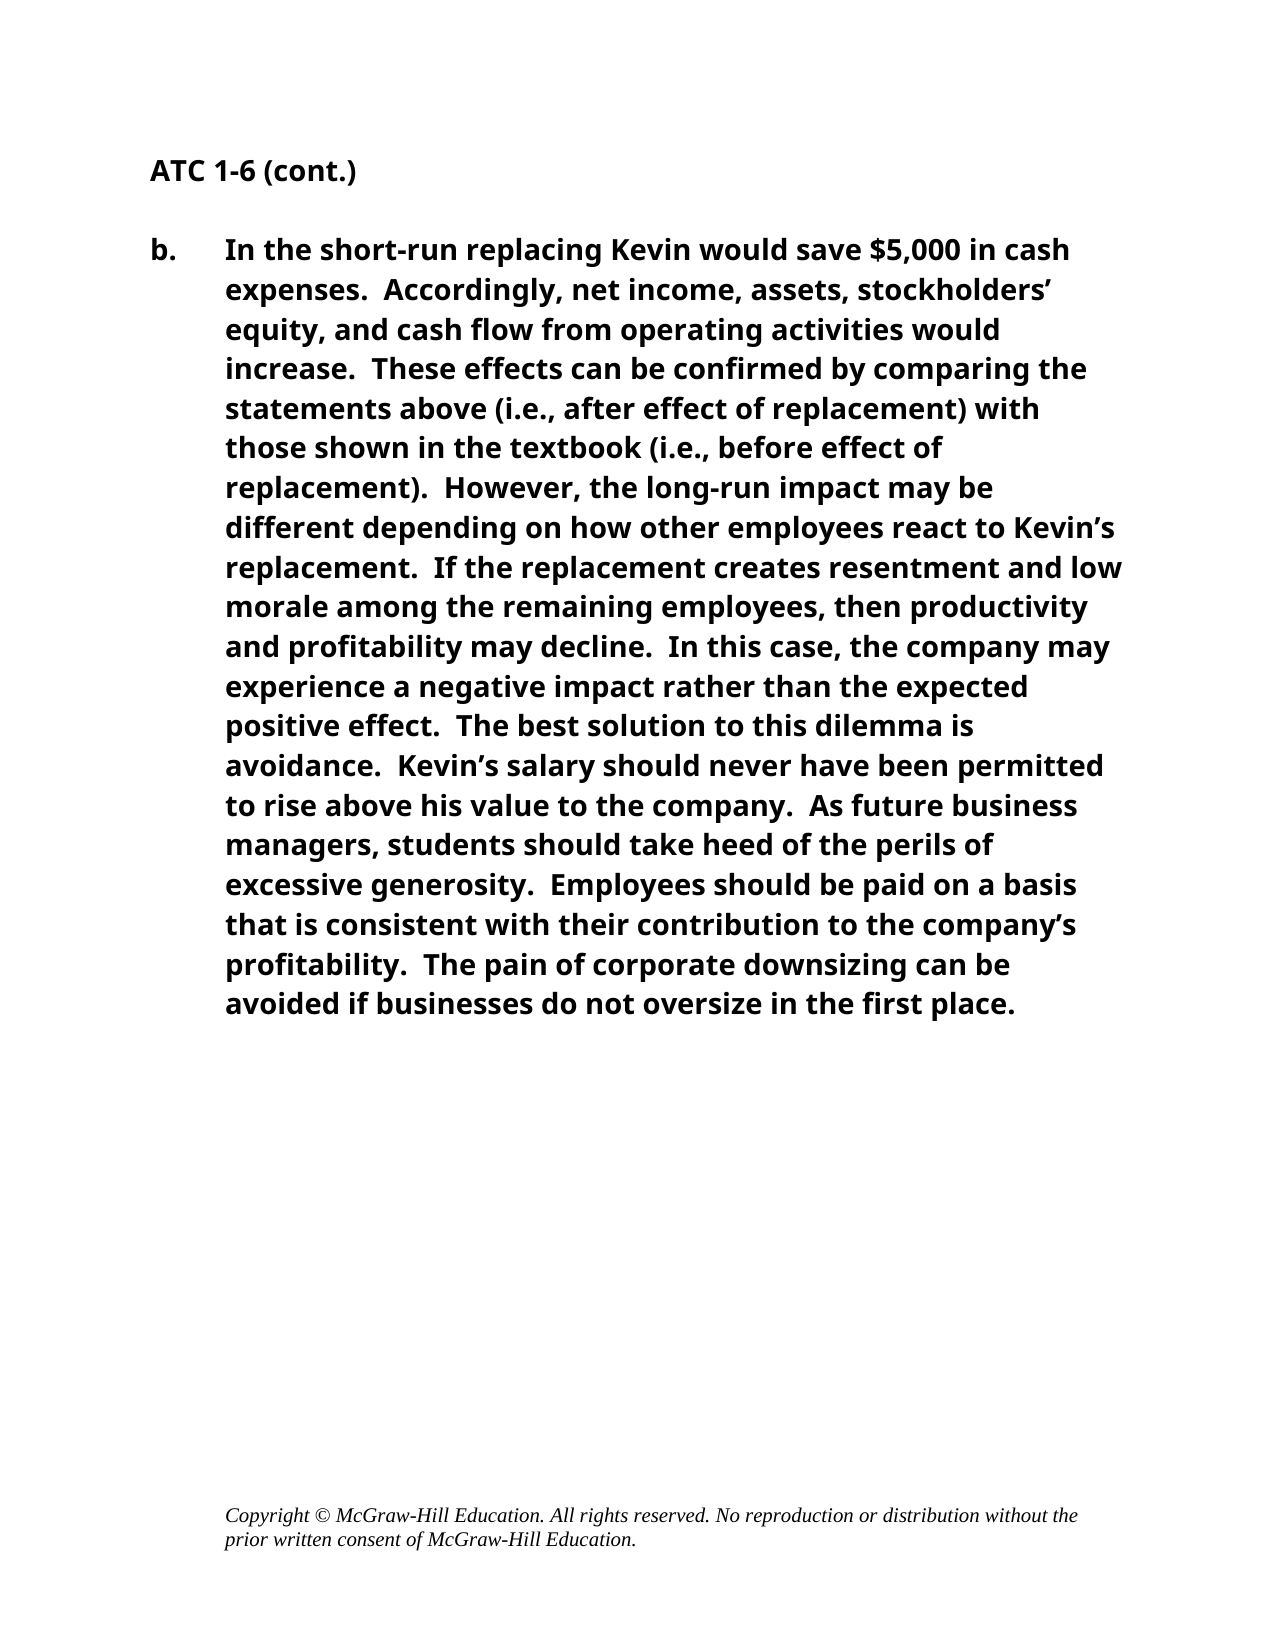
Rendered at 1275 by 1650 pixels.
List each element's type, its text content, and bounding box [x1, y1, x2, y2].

text b. In the short-run replacing Kevin would save $5,000 in cash expenses. Accordingly, net income, assets, stockholders’ equity, and cash flow from operating activities would increase. These effects can be confirmed by comparing the statements above (i.e., after effect of replacement) with those shown in the textbook (i.e., before effect of replacement). However, the long-run impact may be different depending on how other employees react to Kevin’s replacement. If the replacement creates resentment and low morale among the remaining employees, then productivity and profitability may decline. In this case, the company may experience a negative impact rather than the expected positive effect. The best solution to this dilemma is avoidance. Kevin’s salary should never have been permitted to rise above his value to the company. As future business managers, students should take heed of the perils of excessive generosity. Employees should be paid on a basis that is consistent with their contribution to the company’s profitability. The pain of corporate downsizing can be avoided if businesses do not oversize in the first place. [150, 229, 1125, 1023]
text ATC 1-6 (cont.) [150, 150, 1125, 190]
